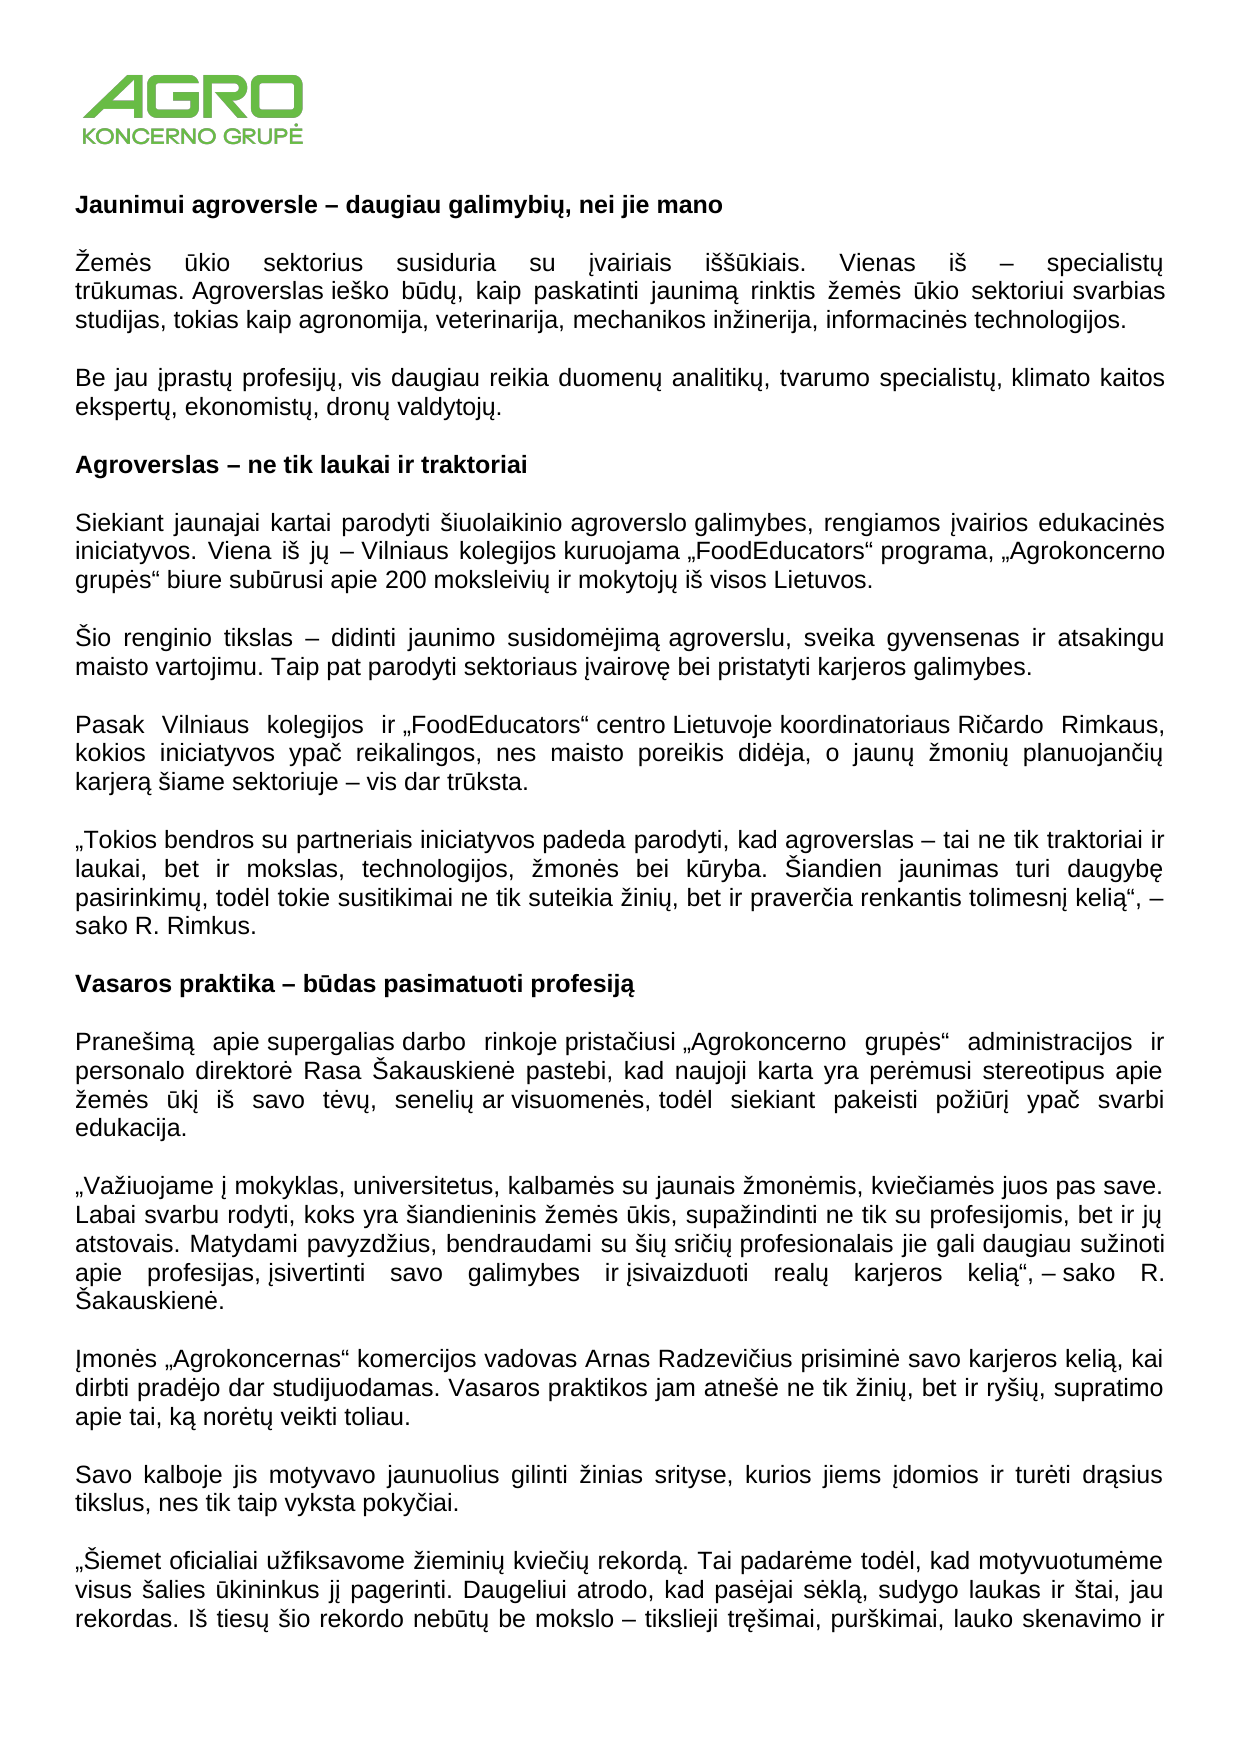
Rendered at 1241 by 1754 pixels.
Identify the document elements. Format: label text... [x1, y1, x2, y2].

picture [75, 59, 362, 162]
text Įmonės „Agrokoncernas“ komercijos vadovas Arnas Radzevičius prisiminė savo karjeros kelią, kai dirbti pradėjo dar studijuodamas. Vasaros praktikos jam atnešė ne tik žinių, bet ir ryšių, supratimo apie tai, ką norėtų veikti toliau. [75, 1344, 1165, 1430]
text Vasaros praktika – būdas pasimatuoti profesiją [75, 969, 1165, 998]
text Agroverslas – ne tik laukai ir traktoriai [75, 449, 1165, 478]
text Jaunimui agroversle – daugiau galimybių, nei jie mano [75, 189, 1165, 218]
text „Tokios bendros su partneriais iniciatyvos padeda parodyti, kad agroverslas – tai ne tik traktoriai ir laukai, bet ir mokslas, technologijos, žmonės bei kūryba. Šiandien jaunimas turi daugybę pasirinkimų, todėl tokie susitikimai ne tik suteikia žinių, bet ir praverčia renkantis tolimesnį kelią“, – sako R. Rimkus. [75, 825, 1165, 940]
text Siekiant jaunajai kartai parodyti šiuolaikinio agroverslo galimybes, rengiamos įvairios edukacinės iniciatyvos. Viena iš jų – Vilniaus kolegijos kuruojama „FoodEducators“ programa, „Agrokoncerno grupės“ biure subūrusi apie 200 moksleivių ir mokytojų iš visos Lietuvos. [75, 507, 1165, 594]
text Savo kalboje jis motyvavo jaunuolius gilinti žinias srityse, kurios jiems įdomios ir turėti drąsius tikslus, nes tik taip vyksta pokyčiai. [75, 1459, 1165, 1517]
text „Važiuojame į mokyklas, universitetus, kalbamės su jaunais žmonėmis, kviečiamės juos pas save. Labai svarbu rodyti, koks yra šiandieninis žemės ūkis, supažindinti ne tik su profesijomis, bet ir jų atstovais. Matydami pavyzdžius, bendraudami su šių sričių profesionalais jie gali daugiau sužinoti apie profesijas, įsivertinti savo galimybes ir įsivaizduoti realų karjeros kelią“, – sako R. Šakauskienė. [75, 1171, 1165, 1315]
text Pasak Vilniaus kolegijos ir „FoodEducators“ centro Lietuvoje koordinatoriaus Ričardo Rimkaus, kokios iniciatyvos ypač reikalingos, nes maisto poreikis didėja, o jaunų žmonių planuojančių karjerą šiame sektoriuje – vis dar trūksta. [75, 709, 1165, 796]
text Pranešimą apie supergalias darbo rinkoje pristačiusi „Agrokoncerno grupės“ administracijos ir personalo direktorė Rasa Šakauskienė pastebi, kad naujoji karta yra perėmusi stereotipus apie žemės ūkį iš savo tėvų, senelių ar visuomenės, todėl siekiant pakeisti požiūrį ypač svarbi edukacija. [75, 1027, 1165, 1142]
text Šio renginio tikslas – didinti jaunimo susidomėjimą agroverslu, sveika gyvensenas ir atsakingu maisto vartojimu. Taip pat parodyti sektoriaus įvairovę bei pristatyti karjeros galimybes. [75, 623, 1165, 680]
text Be jau įprastų profesijų, vis daugiau reikia duomenų analitikų, tvarumo specialistų, klimato kaitos ekspertų, ekonomistų, dronų valdytojų. [75, 363, 1165, 420]
text Žemės ūkio sektorius susiduria su įvairiais iššūkiais. Vienas iš – specialistų trūkumas. Agroverslas ieško būdų, kaip paskatinti jaunimą rinktis žemės ūkio sektoriui svarbias studijas, tokias kaip agronomija, veterinarija, mechanikos inžinerija, informacinės technologijos. [75, 247, 1165, 334]
